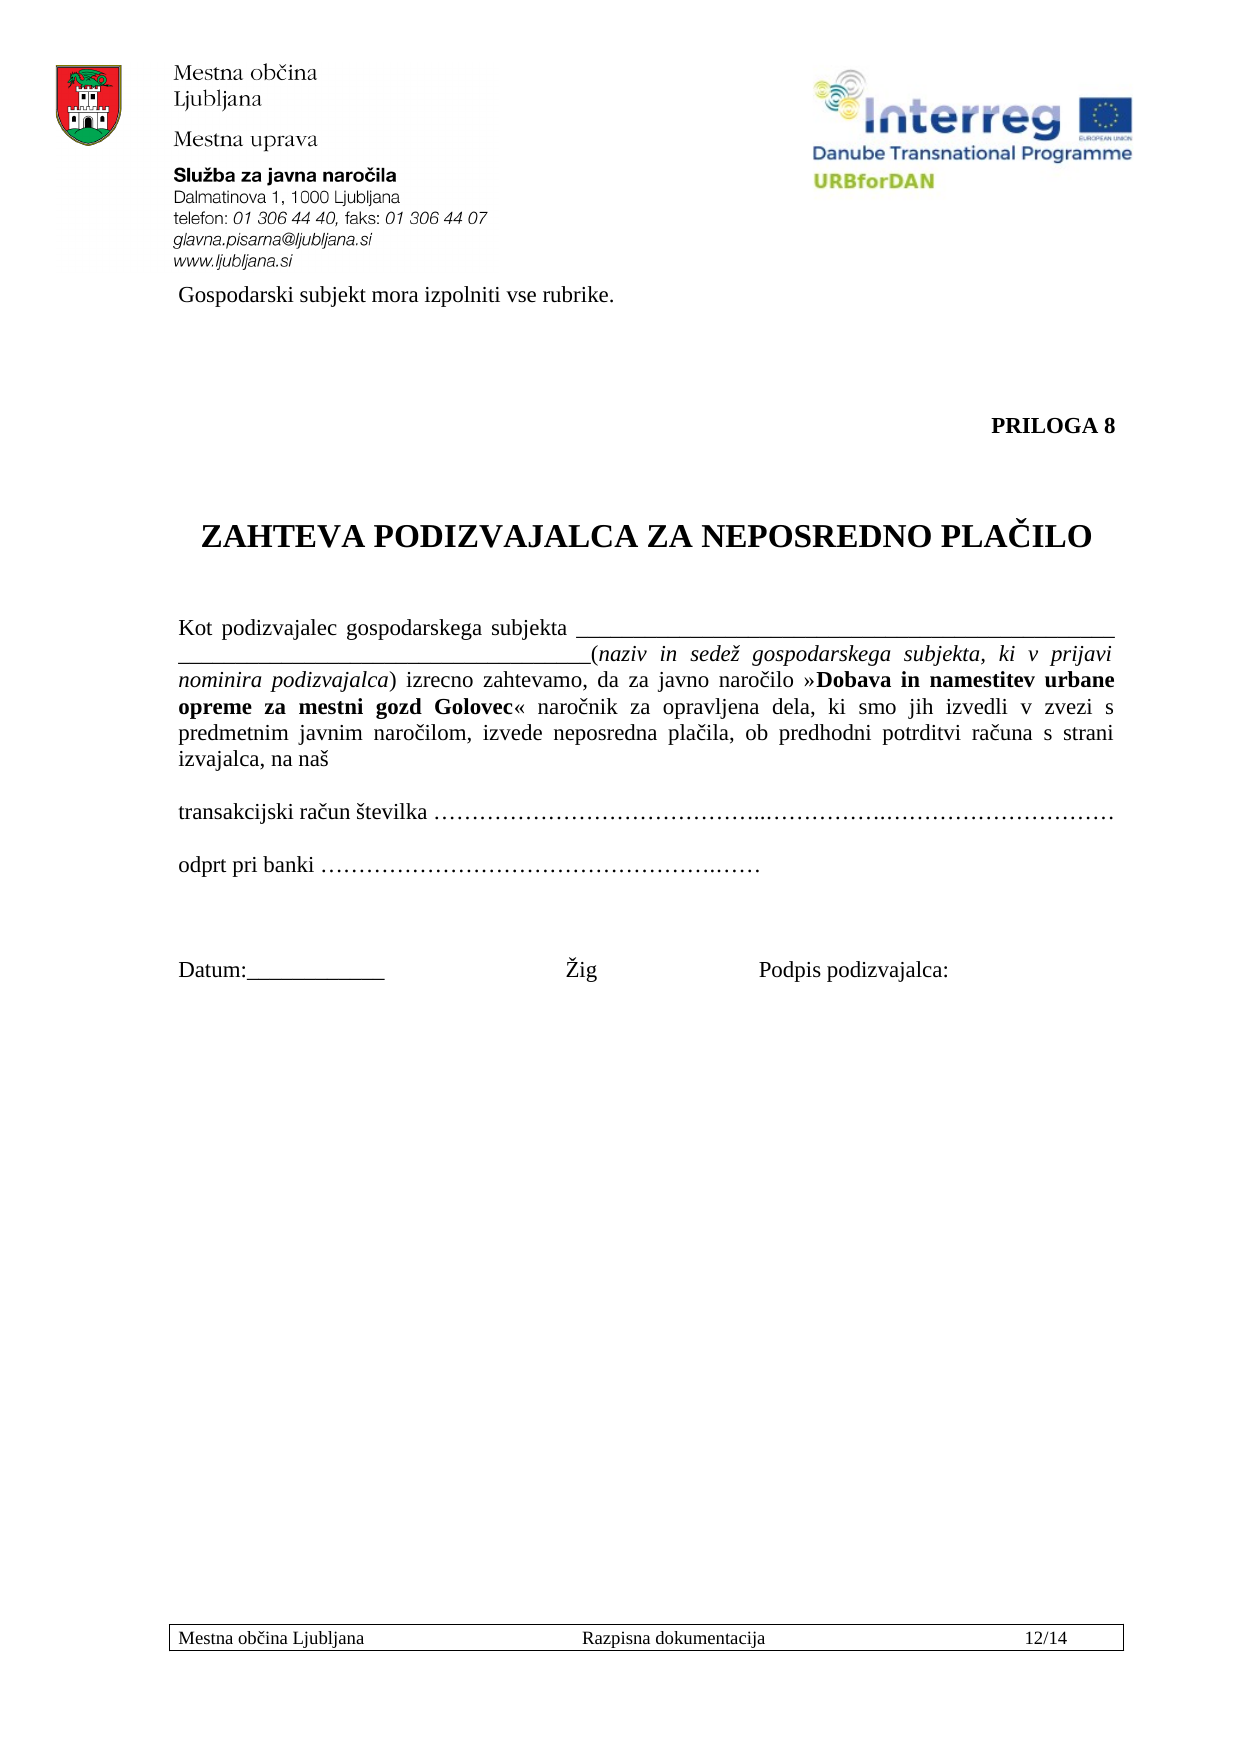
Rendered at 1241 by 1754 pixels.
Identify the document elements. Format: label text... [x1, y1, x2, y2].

text ZAHTEVA PODIZVAJALCA ZA NEPOSREDNO PLAČILO [178, 516, 1115, 555]
text Gospodarski subjekt mora izpolniti vse rubrike. [178, 281, 1115, 307]
text transakcijski račun številka ……………………………………..…………….………………………… [178, 798, 1115, 824]
text PRILOGA 8 [178, 412, 1115, 439]
text odprt pri banki …………………………………………….…… [178, 851, 1115, 877]
text Kot podizvajalec gospodarskega subjekta _______________________________________________ ____________________________________(naziv in sedež gospodarskega subjekta, ki v prijavi nominira podizvajalca) izrecno zahtevamo, da za javno naročilo »Dobava in namestitev urbane opreme za mestni gozd Golovec« naročnik za opravljena dela, ki smo jih izvedli v zvezi s predmetnim javnim naročilom, izvede neposredna plačila, ob predhodni potrditvi računa s strani izvajalca, na naš [178, 614, 1115, 772]
picture [812, 27, 1134, 242]
text Datum:____________ Žig Podpis podizvajalca: [178, 956, 1115, 983]
picture [55, 62, 500, 273]
